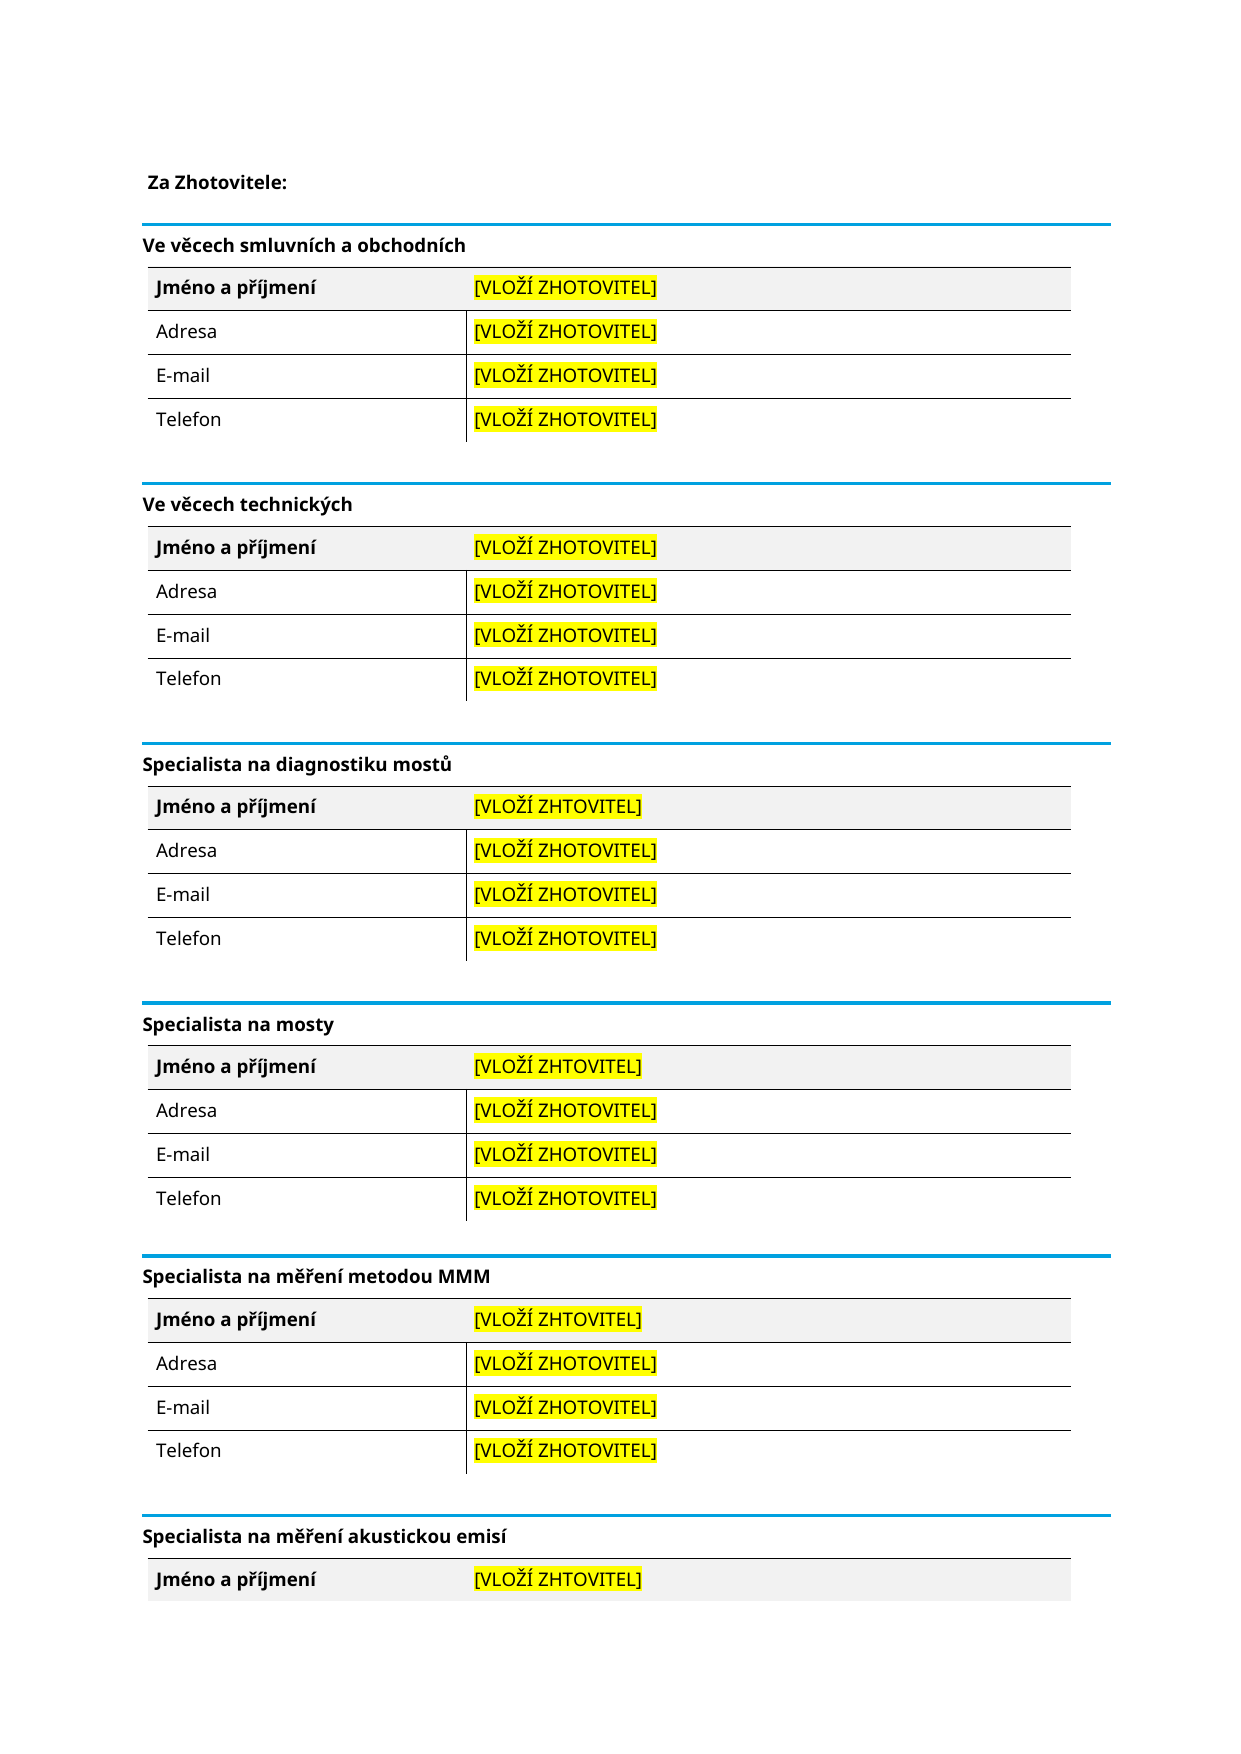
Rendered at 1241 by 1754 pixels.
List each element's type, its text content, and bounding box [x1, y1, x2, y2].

text Specialista na mosty [142, 1005, 1111, 1036]
table_cell Adresa [148, 311, 466, 354]
table_cell [VLOŽÍ ZHOTOVITEL] [467, 615, 1071, 657]
table_header Jméno a příjmení [148, 787, 466, 829]
text Specialista na diagnostiku mostů [142, 745, 1111, 777]
table_cell Adresa [148, 830, 466, 873]
table_cell E-mail [148, 355, 466, 398]
table_header [VLOŽÍ ZHTOVITEL] [466, 787, 1071, 829]
table_header Jméno a příjmení [148, 1046, 466, 1089]
table_cell [VLOŽÍ ZHOTOVITEL] [467, 659, 1071, 701]
table_cell Telefon [148, 918, 466, 961]
table_cell E-mail [148, 615, 466, 657]
table_cell Telefon [148, 1178, 466, 1221]
text Ve věcech technických [142, 485, 1111, 517]
table_cell Telefon [148, 399, 466, 442]
table_header Jméno a příjmení [148, 1559, 466, 1601]
table_cell [VLOŽÍ ZHOTOVITEL] [467, 1343, 1071, 1386]
text Specialista na měření akustickou emisí [142, 1517, 1111, 1549]
table_cell [VLOŽÍ ZHOTOVITEL] [467, 1134, 1071, 1177]
table_cell Telefon [148, 1431, 466, 1473]
table_header Jméno a příjmení [148, 268, 466, 310]
table_cell [VLOŽÍ ZHOTOVITEL] [467, 399, 1071, 442]
table_cell [VLOŽÍ ZHOTOVITEL] [467, 1431, 1071, 1473]
table_cell [VLOŽÍ ZHOTOVITEL] [467, 311, 1071, 354]
table_header [VLOŽÍ ZHTOVITEL] [466, 1559, 1071, 1601]
table_header Jméno a příjmení [148, 1299, 466, 1342]
table_cell [VLOŽÍ ZHOTOVITEL] [467, 1178, 1071, 1221]
table_cell Telefon [148, 659, 466, 701]
table_cell E-mail [148, 874, 466, 917]
table_cell [VLOŽÍ ZHOTOVITEL] [467, 830, 1071, 873]
text Za Zhotovitele: [148, 170, 1107, 195]
table_header [VLOŽÍ ZHOTOVITEL] [466, 527, 1071, 570]
table_cell Adresa [148, 1090, 466, 1133]
table_cell [VLOŽÍ ZHOTOVITEL] [467, 1090, 1071, 1133]
table_cell [VLOŽÍ ZHOTOVITEL] [467, 874, 1071, 917]
text Specialista na měření metodou MMM [142, 1258, 1111, 1289]
table_cell E-mail [148, 1387, 466, 1429]
table_cell [VLOŽÍ ZHOTOVITEL] [467, 1387, 1071, 1429]
table_cell Adresa [148, 1343, 466, 1386]
table_header [VLOŽÍ ZHOTOVITEL] [466, 268, 1071, 310]
table_cell [VLOŽÍ ZHOTOVITEL] [467, 355, 1071, 398]
table_header [VLOŽÍ ZHTOVITEL] [466, 1046, 1071, 1089]
table_cell Adresa [148, 571, 466, 614]
table_header Jméno a příjmení [148, 527, 466, 570]
text Ve věcech smluvních a obchodních [142, 226, 1111, 258]
table_cell [VLOŽÍ ZHOTOVITEL] [467, 571, 1071, 614]
table_header [VLOŽÍ ZHTOVITEL] [466, 1299, 1071, 1342]
table_cell E-mail [148, 1134, 466, 1177]
table_cell [VLOŽÍ ZHOTOVITEL] [467, 918, 1071, 961]
